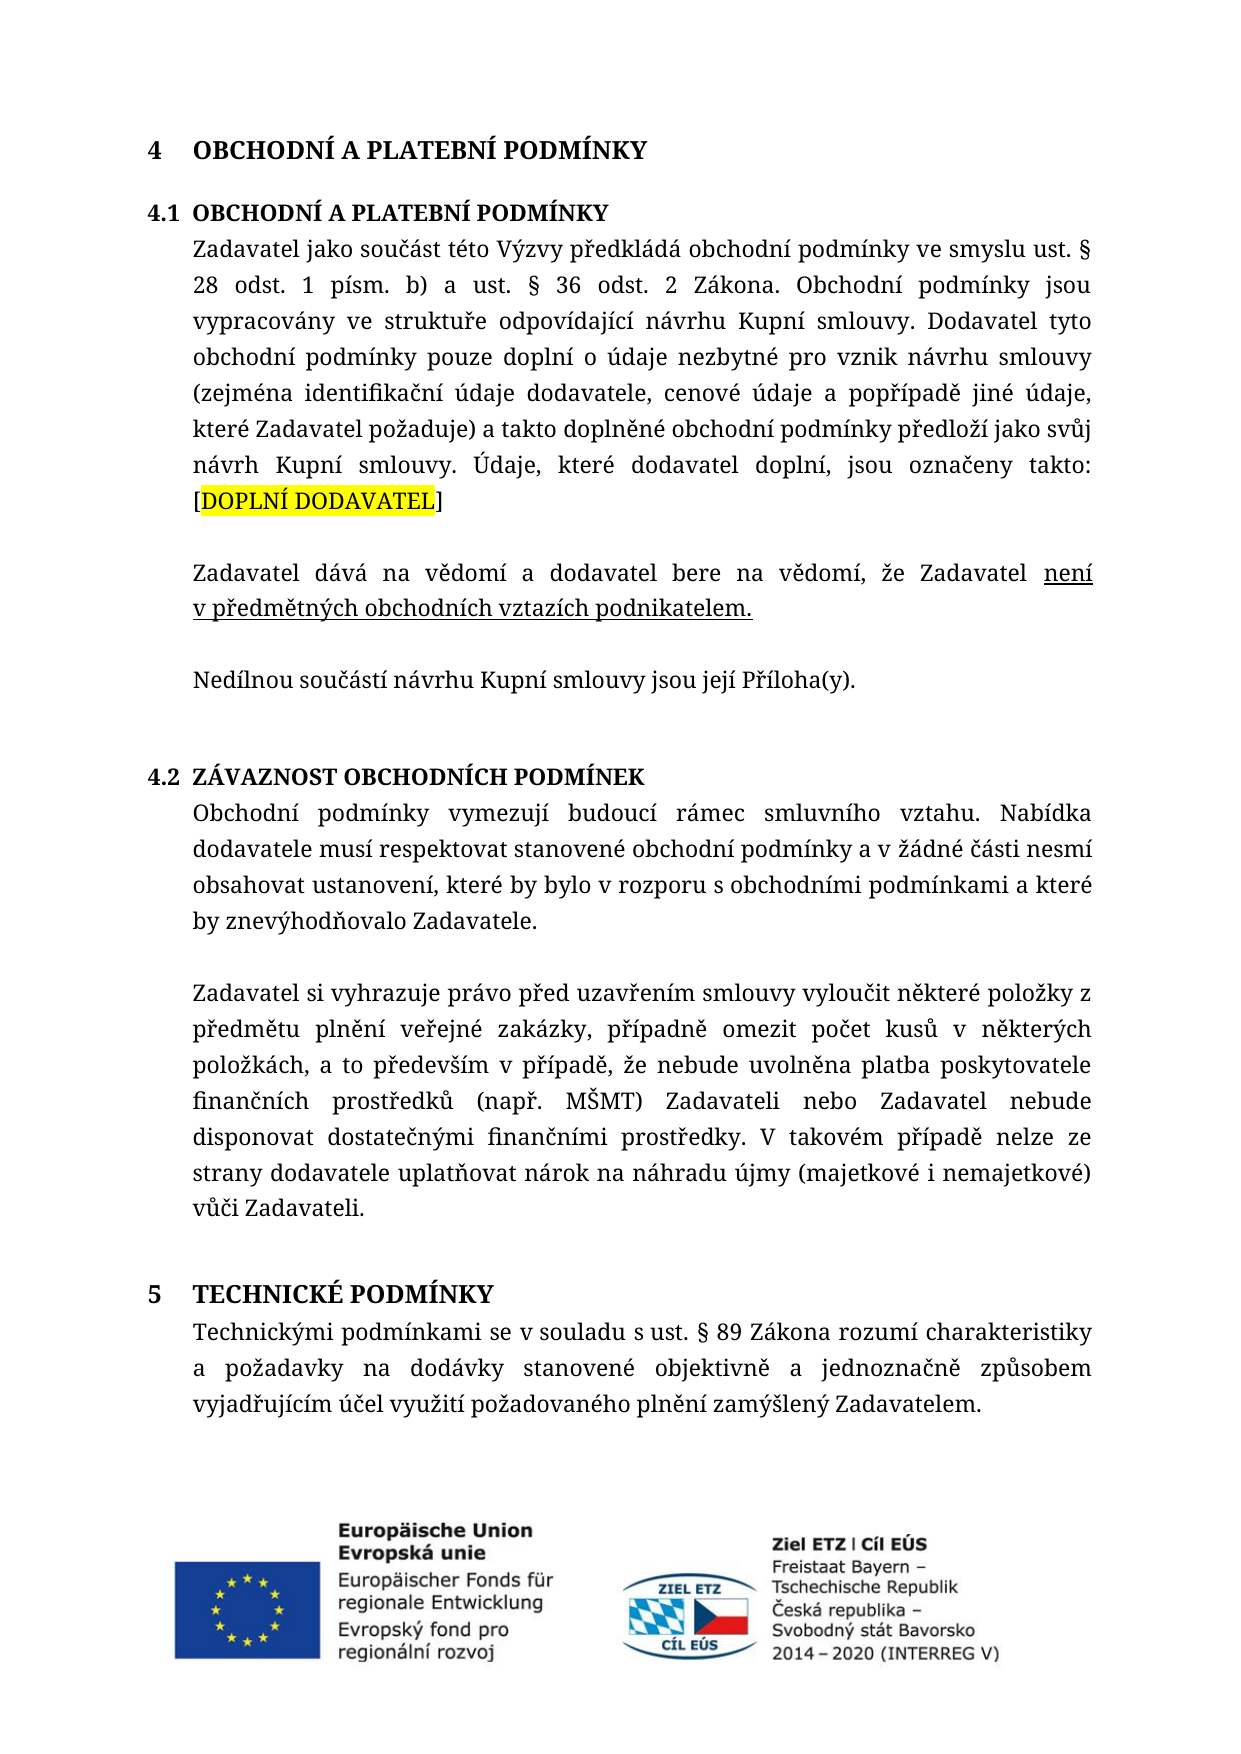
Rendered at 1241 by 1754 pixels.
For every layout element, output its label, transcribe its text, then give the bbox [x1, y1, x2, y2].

subtitle OBCHODNÍ A PLATEBNÍ PODMÍNKY [147, 197, 1093, 228]
subtitle TECHNICKÉ PODMÍNKY [148, 1277, 1093, 1311]
text Obchodní podmínky vymezují budoucí rámec smluvního vztahu. Nabídka dodavatele musí respektovat stanovené obchodní podmínky a v žádné části nesmí obsahovat ustanovení, které by bylo v rozporu s obchodními podmínkami a které by znevýhodňovalo Zadavatele. [192, 797, 1093, 936]
text Nedílnou součástí návrhu Kupní smlouvy jsou její Příloha(y). [193, 664, 1093, 696]
text Zadavatel jako součást této Výzvy předkládá obchodní podmínky ve smyslu ust. § 28 odst. 1 písm. b) a ust. § 36 odst. 2 Zákona. Obchodní podmínky jsou vypracovány ve struktuře odpovídající návrhu Kupní smlouvy. Dodavatel tyto obchodní podmínky pouze doplní o údaje nezbytné pro vznik návrhu smlouvy (zejména identifikační údaje dodavatele, cenové údaje a popřípadě jiné údaje, které Zadavatel požaduje) a takto doplněné obchodní podmínky předloží jako svůj návrh Kupní smlouvy. Údaje, které dodavatel doplní, jsou označeny takto: [DOPLNÍ DODAVATEL] [193, 233, 1093, 516]
subtitle OBCHODNÍ A PLATEBNÍ PODMÍNKY [148, 133, 1093, 167]
subtitle ZÁVAZNOST OBCHODNÍCH PODMÍNEK [148, 761, 1093, 792]
text Zadavatel dává na vědomí a dodavatel bere na vědomí, že Zadavatel není v předmětných obchodních vztazích podnikatelem. [193, 556, 1093, 624]
text Technickými podmínkami se v souladu s ust. § 89 Zákona rozumí charakteristiky a požadavky na dodávky stanovené objektivně a jednoznačně způsobem vyjadřujícím účel využití požadovaného plnění zamýšlený Zadavatelem. [193, 1316, 1093, 1419]
picture [147, 1496, 1093, 1705]
text Zadavatel si vyhrazuje právo před uzavřením smlouvy vyloučit některé položky z předmětu plnění veřejné zakázky, případně omezit počet kusů v některých položkách, a to především v případě, že nebude uvolněna platba poskytovatele finančních prostředků (např. MŠMT) Zadavateli nebo Zadavatel nebude disponovat dostatečnými finančními prostředky. V takovém případě nelze ze strany dodavatele uplatňovat nárok na náhradu újmy (majetkové i nemajetkové) vůči Zadavateli. [192, 977, 1093, 1224]
